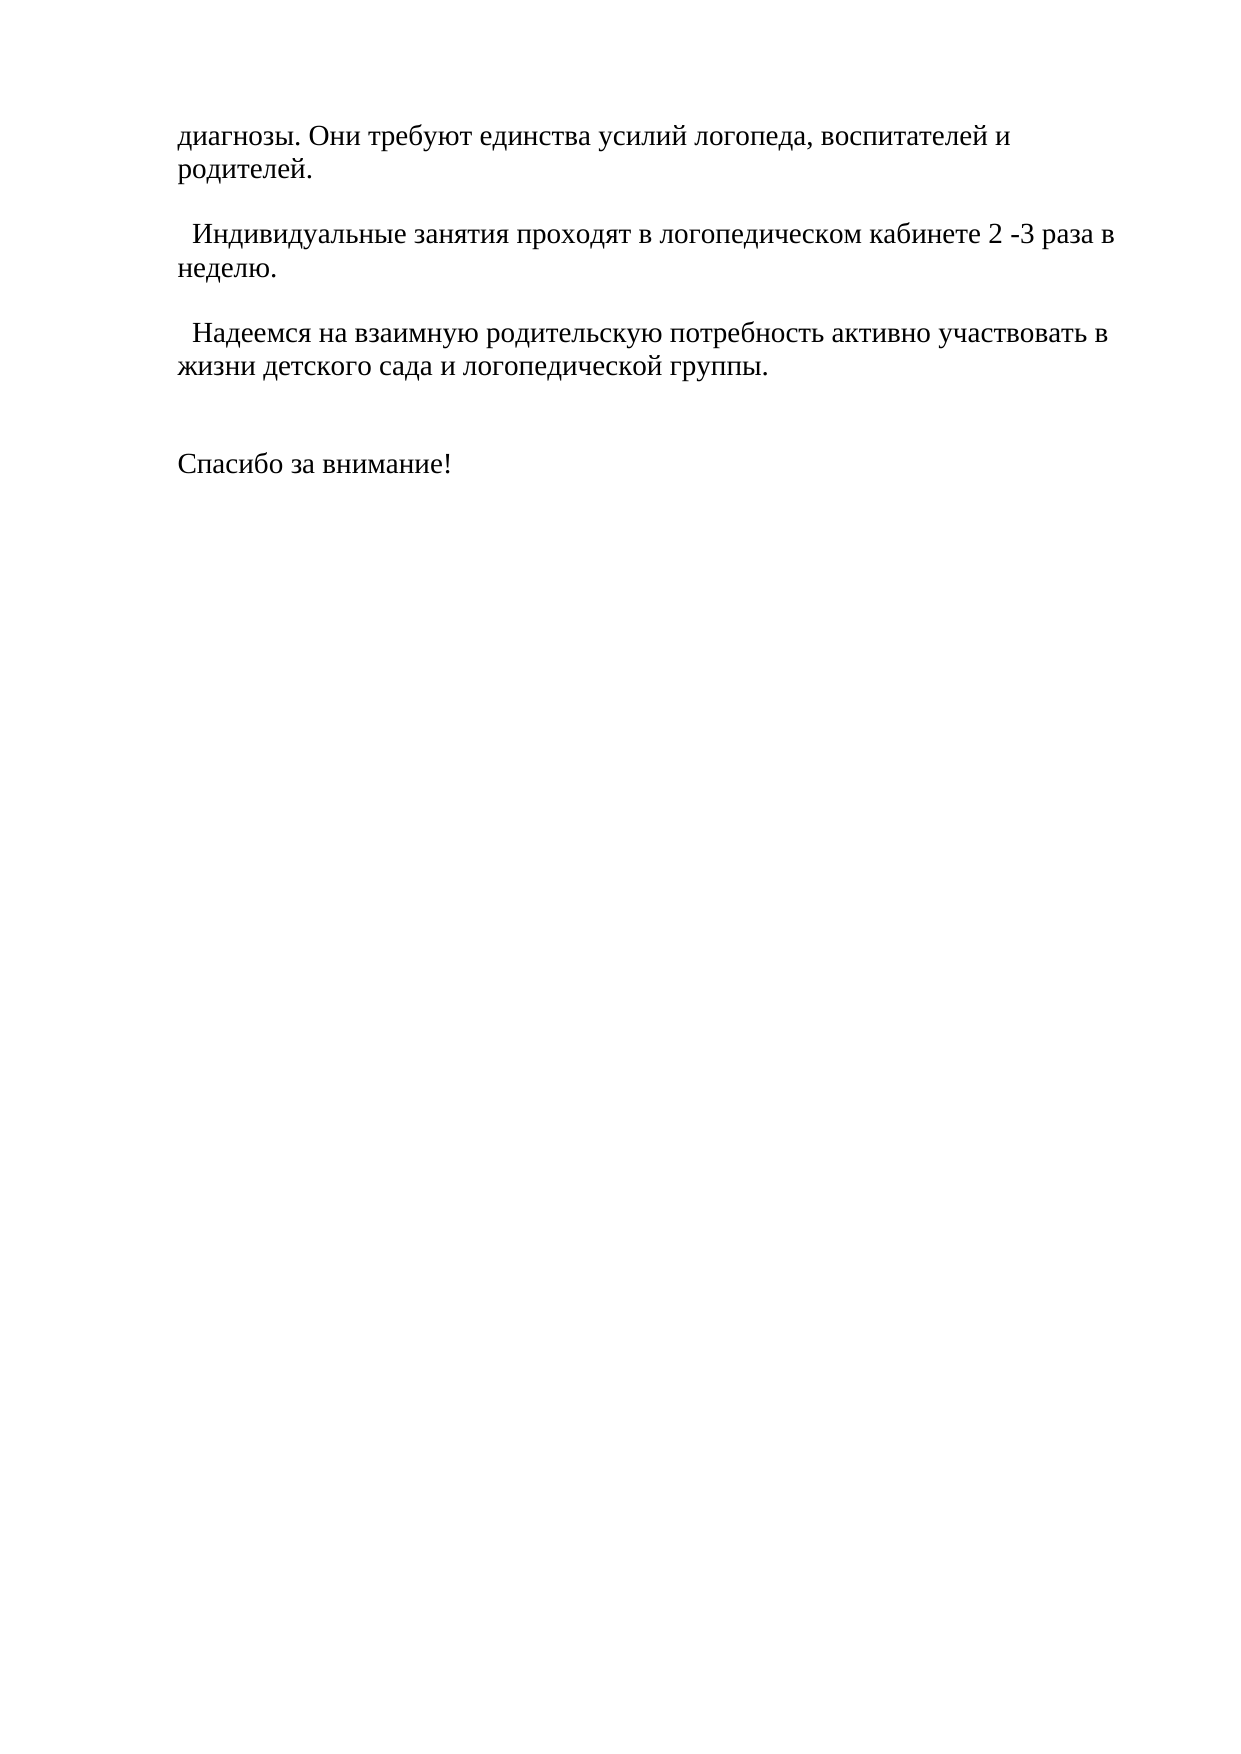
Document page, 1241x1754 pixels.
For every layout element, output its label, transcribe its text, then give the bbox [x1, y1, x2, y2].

text Индивидуальные занятия проходят в логопедическом кабинете 2 -3 раза в неделю. [177, 216, 1152, 283]
text Спасибо за внимание! [177, 447, 1152, 480]
text Надеемся на взаимную родительскую потребность активно участвовать в жизни детского сада и логопедической группы. [177, 315, 1152, 382]
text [177, 118, 1152, 185]
